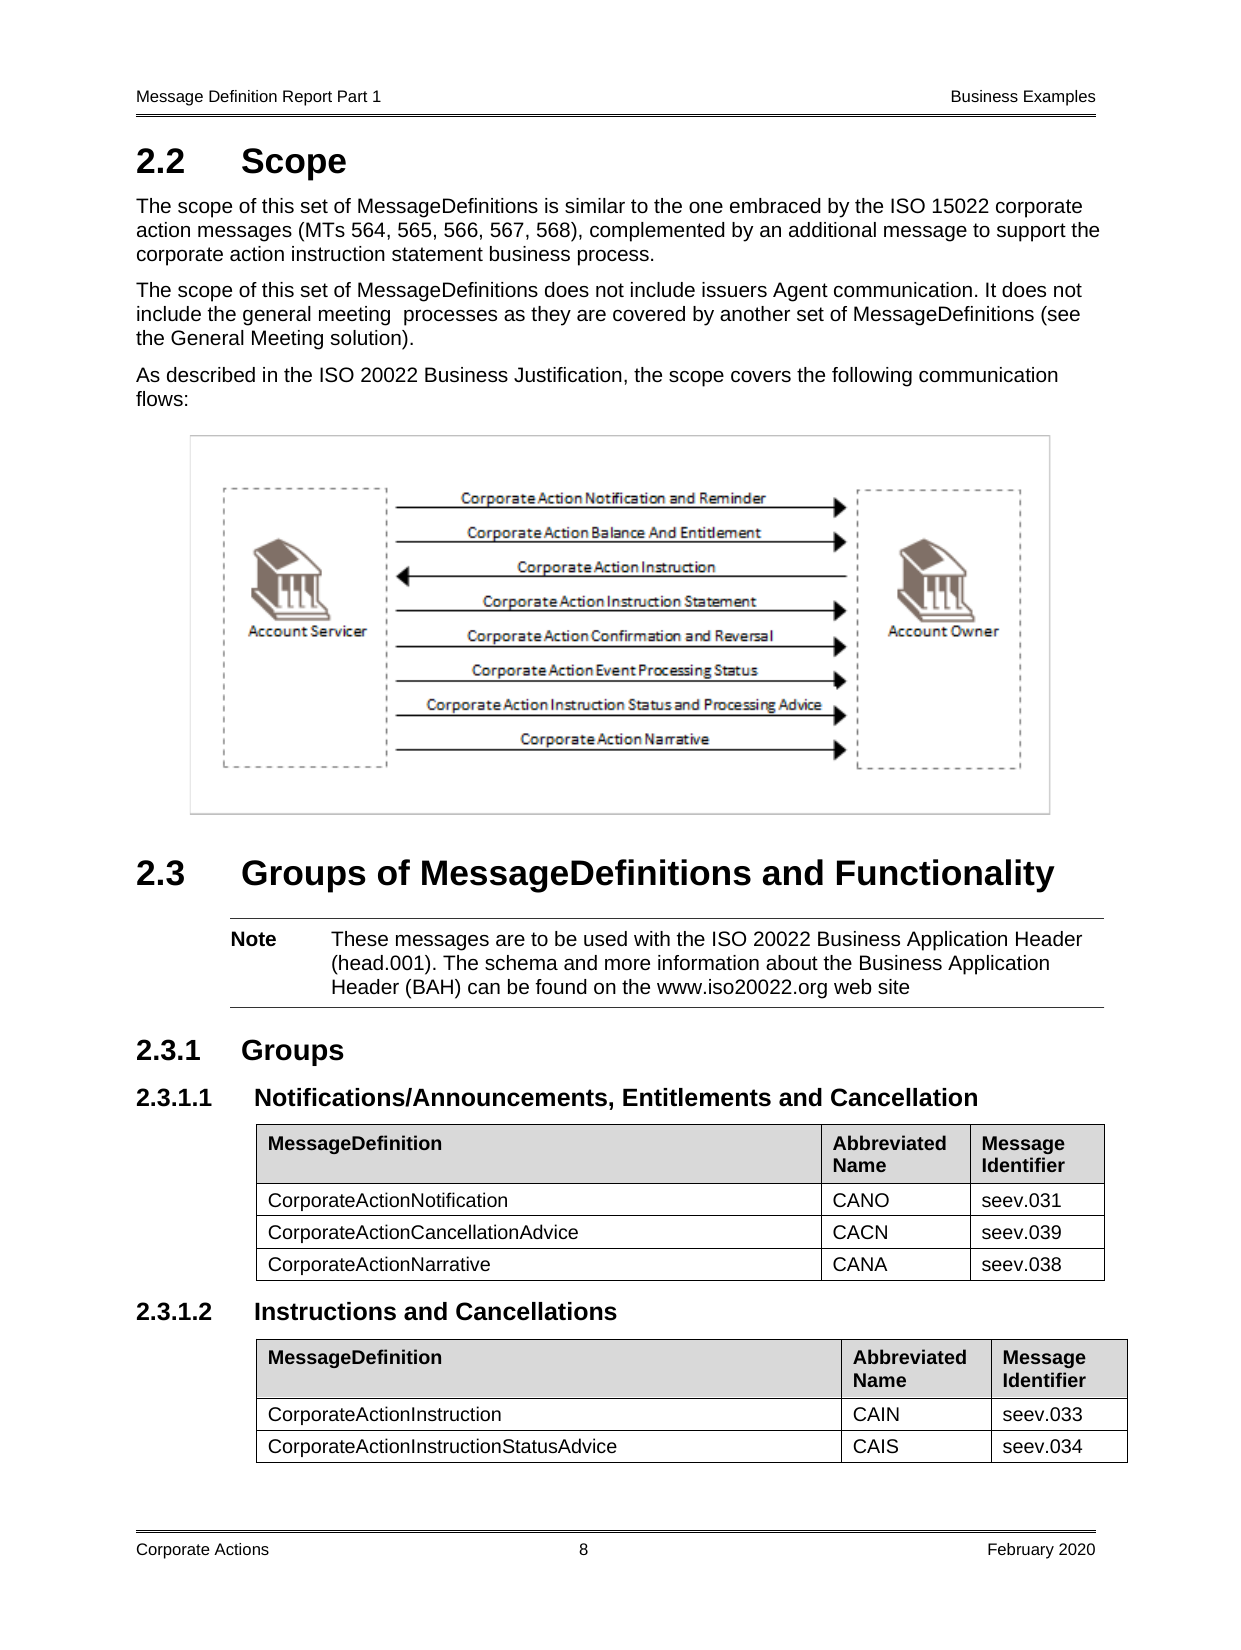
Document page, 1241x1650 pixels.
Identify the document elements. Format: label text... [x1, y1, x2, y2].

table_header Abbreviated Name [822, 1125, 970, 1183]
table_cell CorporateActionInstructionStatusAdvice [257, 1431, 841, 1462]
table_header Abbreviated Name [842, 1340, 991, 1397]
text The scope of this set of MessageDefinitions is similar to the one embraced by the ISO 15022 corporate action messages (MTs 564, 565, 566, 567, 568), complemented by an additional message to support the corporate action instruction statement business process. [136, 194, 1104, 266]
subtitle Notifications/Announcements, Entitlements and Cancellation [136, 1083, 1104, 1112]
table_cell seev.038 [971, 1249, 1104, 1279]
subtitle Instructions and Cancellations [136, 1297, 1104, 1326]
table_header Message Identifier [992, 1340, 1127, 1397]
table_cell CANO [822, 1184, 970, 1215]
table_cell CANA [822, 1249, 970, 1279]
table_cell seev.033 [992, 1399, 1127, 1429]
table_header MessageDefinition [257, 1125, 821, 1183]
text The scope of this set of MessageDefinitions does not include issuers Agent communication. It does not include the general meeting processes as they are covered by another set of MessageDefinitions (see the General Meeting solution). [136, 278, 1104, 350]
subtitle Groups [136, 1033, 1104, 1066]
table_cell CorporateActionCancellationAdvice [257, 1216, 821, 1247]
subtitle Groups of MessageDefinitions and Functionality [136, 852, 1104, 893]
text These messages are to be used with the ISO 20022 Business Application Header (head.001). The schema and more information about the Business Application Header (BAH) can be found on the www.iso20022.org web site [230, 919, 1104, 1007]
table_cell CAIS [842, 1431, 991, 1462]
table_cell CorporateActionNotification [257, 1184, 821, 1215]
subtitle Scope [136, 141, 1104, 181]
table_cell CAIN [842, 1399, 991, 1429]
table_cell CorporateActionNarrative [257, 1249, 821, 1279]
table_cell CACN [822, 1216, 970, 1247]
table_header Message Identifier [971, 1125, 1104, 1183]
table_cell seev.031 [971, 1184, 1104, 1215]
table_header MessageDefinition [257, 1340, 841, 1397]
table_cell seev.034 [992, 1431, 1127, 1462]
text As described in the ISO 20022 Business Justification, the scope covers the following communication flows: [136, 362, 1104, 410]
picture [189, 435, 1051, 815]
table_cell seev.039 [971, 1216, 1104, 1247]
table_cell CorporateActionInstruction [257, 1399, 841, 1429]
